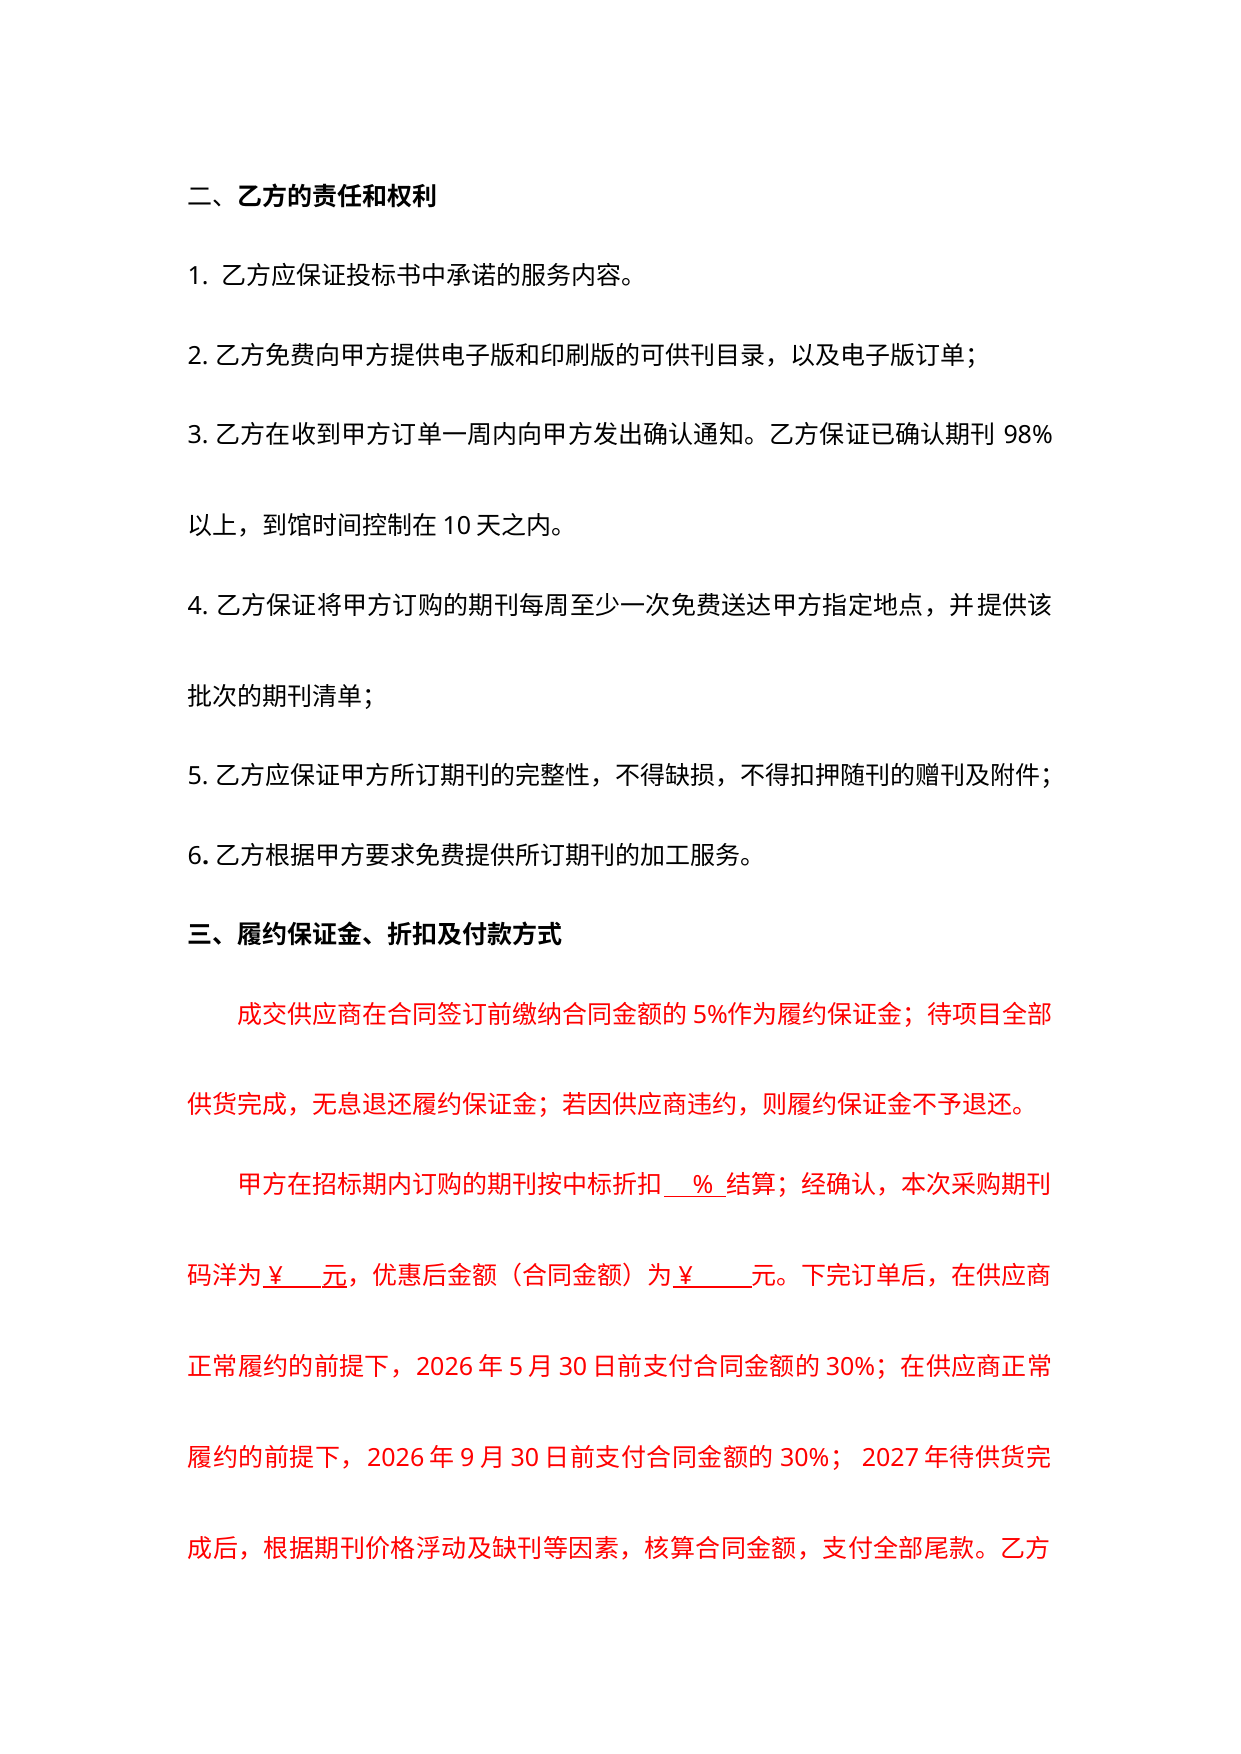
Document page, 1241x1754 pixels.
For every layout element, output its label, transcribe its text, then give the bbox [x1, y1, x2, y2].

text 三、履约保证金、折扣及付款方式 [187, 900, 1053, 965]
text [187, 1150, 1053, 1579]
text 3. 乙方在收到甲方订单一周内向甲方发出确认通知。乙方保证已确认期刊98%以上，到馆时间控制在10天之内。 [187, 400, 1053, 556]
text 5. 乙方应保证甲方所订期刊的完整性，不得缺损，不得扣押随刊的赠刊及附件； [187, 741, 1053, 806]
text 1. 乙方应保证投标书中承诺的服务内容。 [187, 241, 1053, 306]
text 二、乙方的责任和权利 [187, 162, 1053, 227]
text 成交供应商在合同签订前缴纳合同金额的5%作为履约保证金；待项目全部供货完成，无息退还履约保证金；若因供应商违约，则履约保证金不予退还。 [187, 980, 1053, 1136]
text 6. 乙方根据甲方要求免费提供所订期刊的加工服务。 [187, 821, 1053, 886]
text 2. 乙方免费向甲方提供电子版和印刷版的可供刊目录，以及电子版订单； [187, 321, 1053, 386]
text 4. 乙方保证将甲方订购的期刊每周至少一次免费送达甲方指定地点，并提供该批次的期刊清单； [187, 571, 1053, 727]
